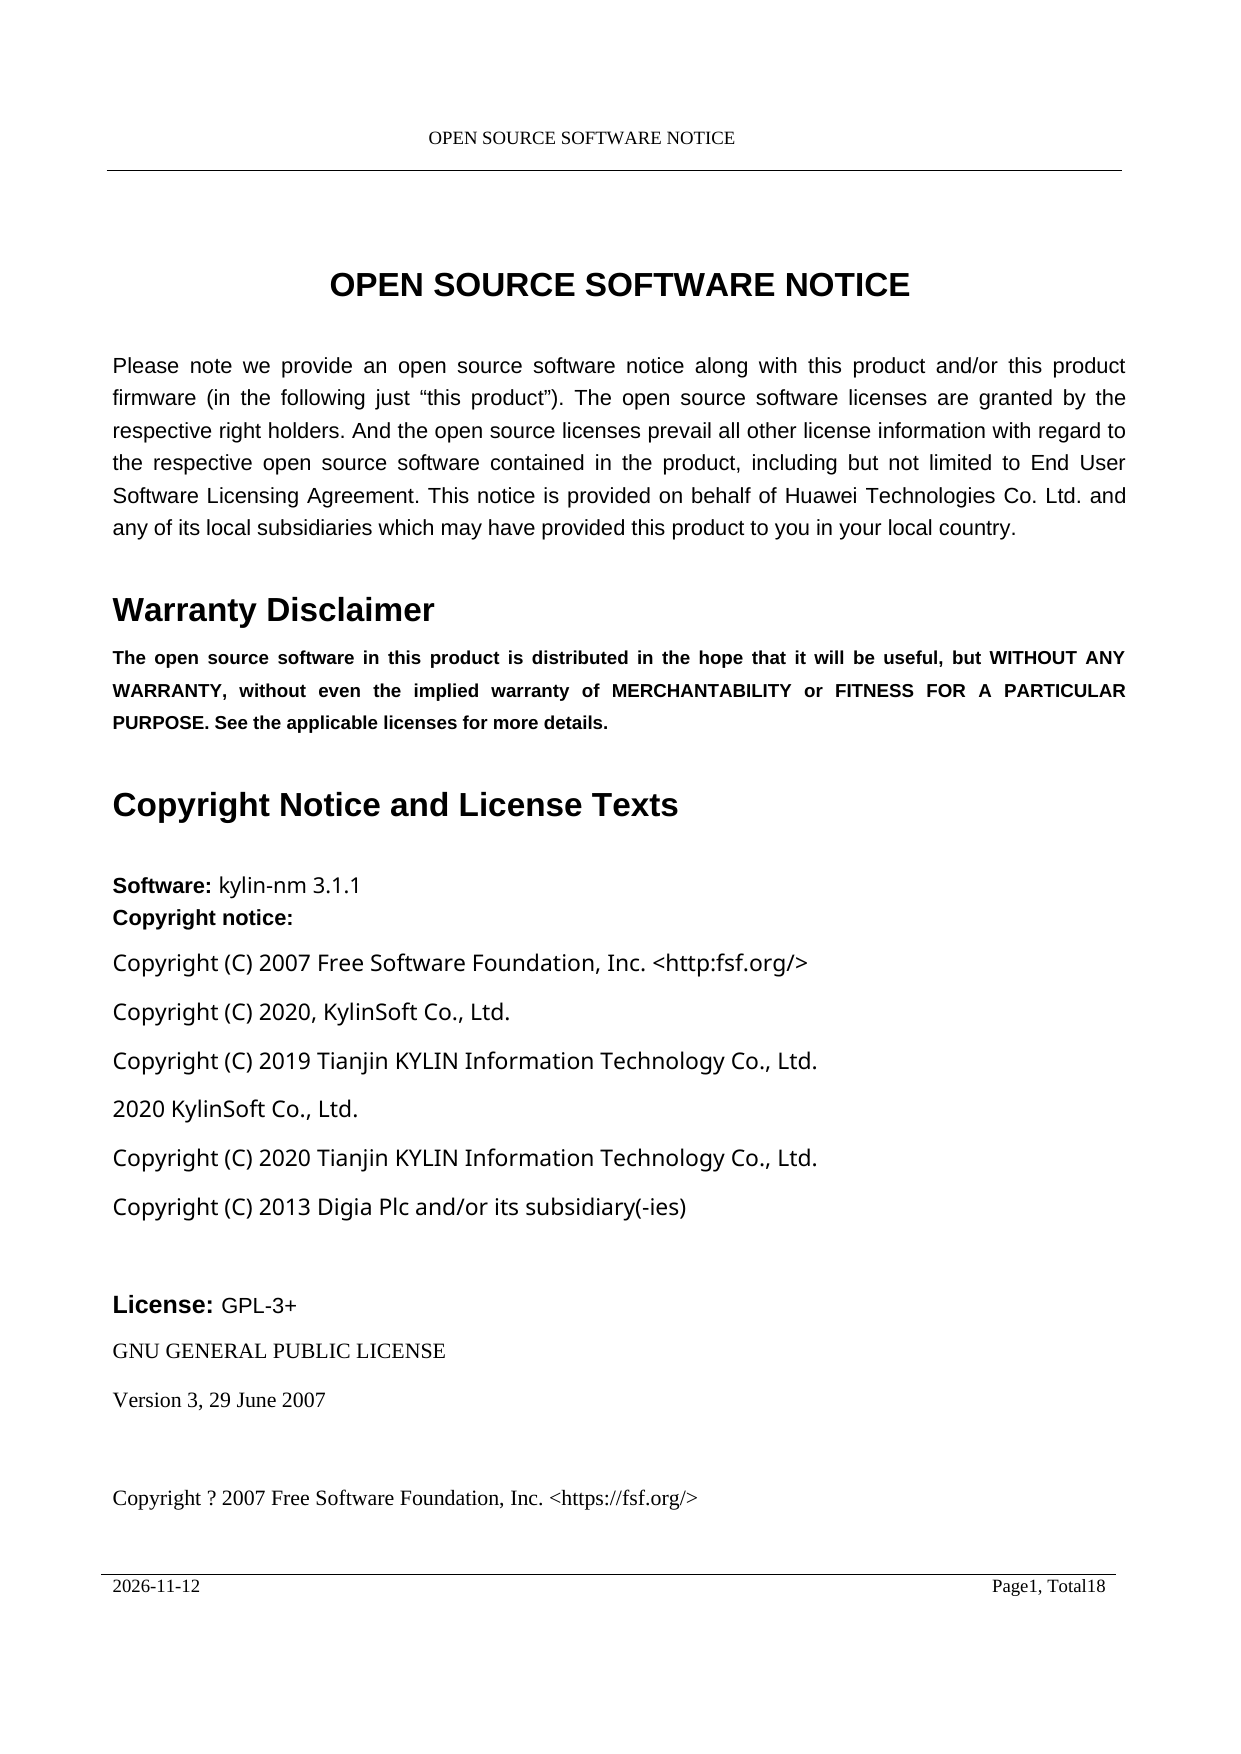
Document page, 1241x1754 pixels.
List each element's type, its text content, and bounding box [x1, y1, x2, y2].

text Copyright notice: [112, 901, 1128, 934]
text License: GPL-3+ [112, 1288, 1128, 1320]
text The open source software in this product is distributed in the hope that it will be useful, but WITHOUT ANY WARRANTY, without even the implied warranty of MERCHANTABILITY or FITNESS FOR A PARTICULAR PURPOSE. See the applicable licenses for more details. [112, 641, 1128, 739]
text Software: kylin-nm 3.1.1 [112, 869, 1128, 901]
text OPEN SOURCE SOFTWARE NOTICE [112, 251, 1128, 316]
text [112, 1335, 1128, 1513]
text Please note we provide an open source software notice along with this product and/or this product firmware (in the following just “this product”). The open source software licenses are granted by the respective right holders. And the open source licenses prevail all other license information with regard to the respective open source software contained in the product, including but not limited to End User Software Licensing Agreement. This notice is provided on behalf of Huawei Technologies Co. Ltd. and any of its local subsidiaries which may have provided this product to you in your local country. [112, 349, 1128, 544]
text Copyright (C) 2007 Free Software Foundation, Inc. <http:fsf.org/> Copyright (C) 2020, KylinSoft Co., Ltd. Copyright (C) 2019 Tianjin KYLIN Information Technology Co., Ltd. 2020 KylinSoft Co., Ltd. Copyright (C) 2020 Tianjin KYLIN Information Technology Co., Ltd. Copyright (C) 2013 Digia Plc and/or its subsidiary(-ies) [112, 947, 1128, 1272]
text Copyright Notice and License Texts [112, 771, 1128, 836]
text Warranty Disclaimer [112, 576, 1128, 641]
